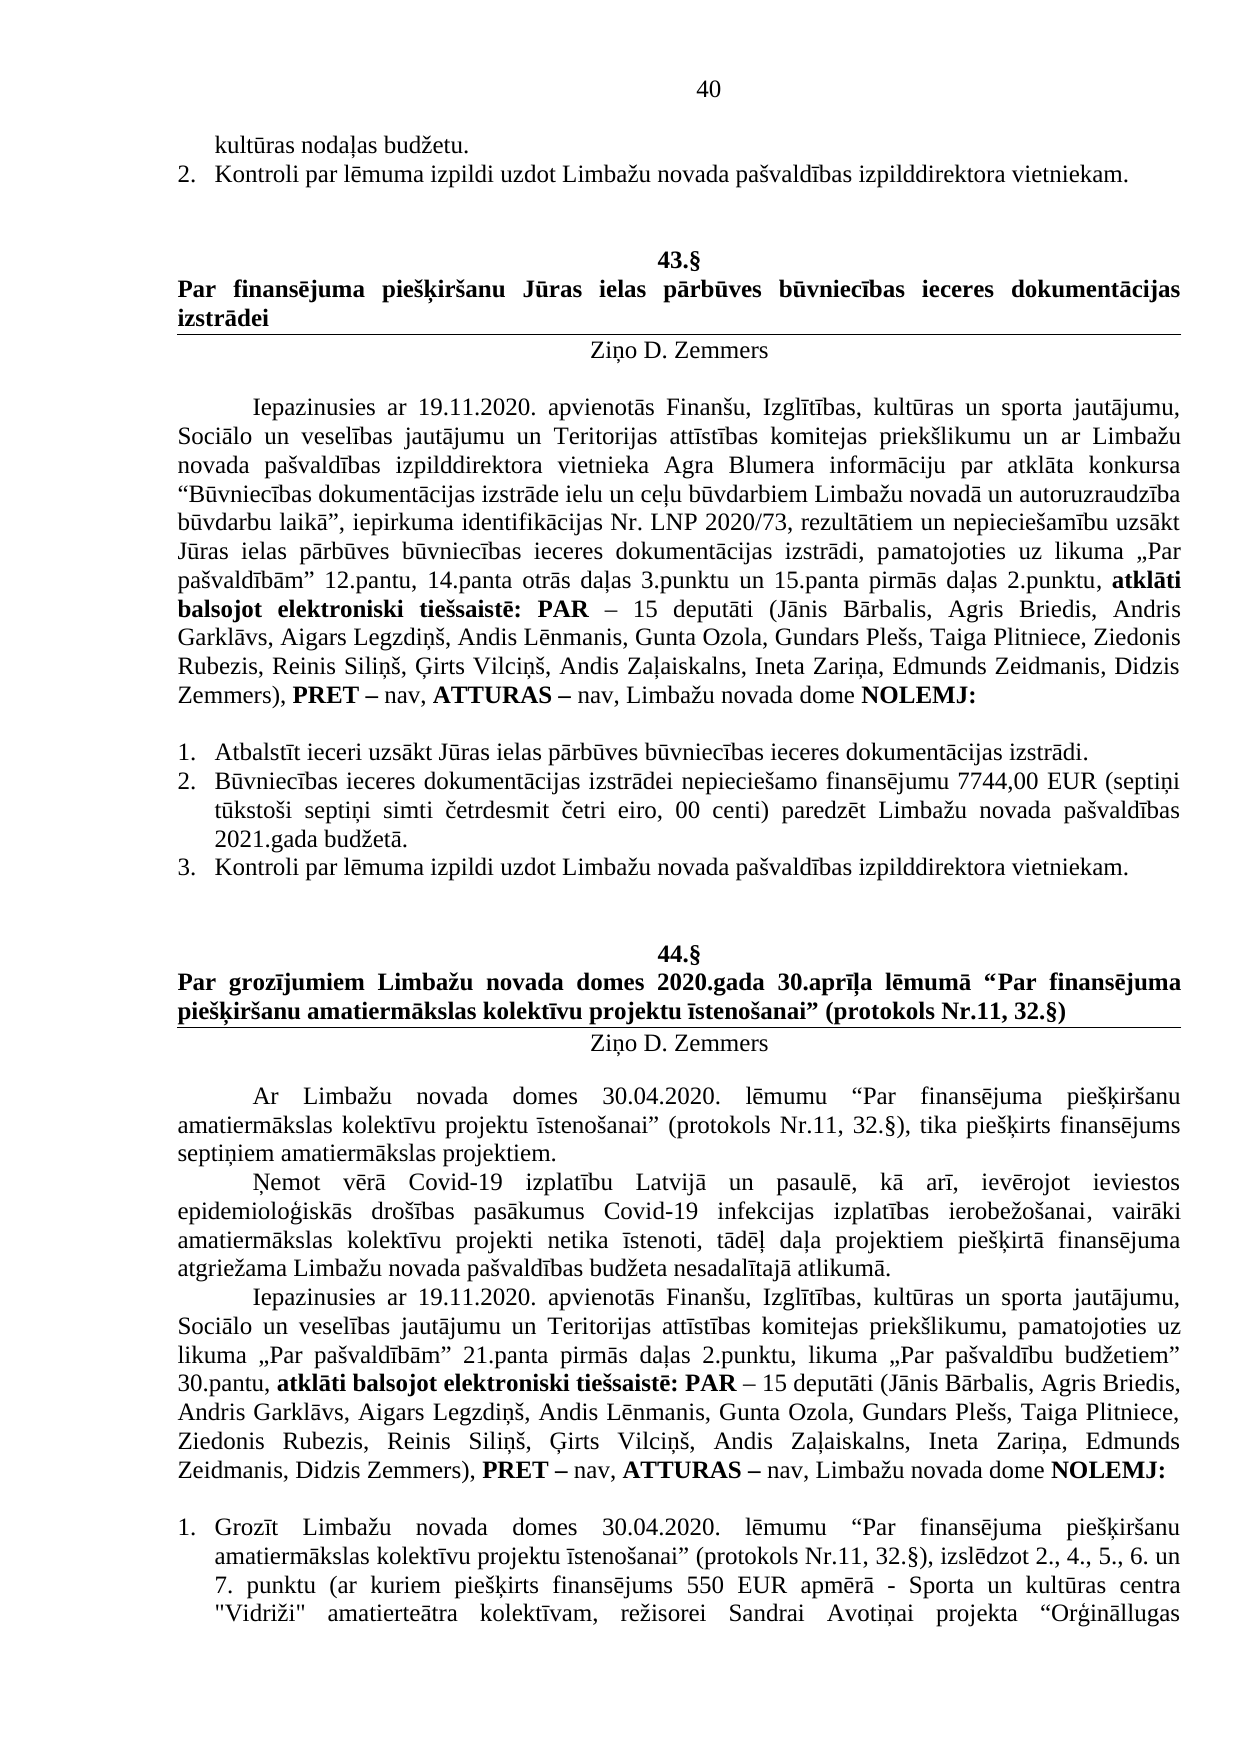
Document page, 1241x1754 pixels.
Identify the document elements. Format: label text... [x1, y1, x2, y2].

list Kontroli par lēmuma izpildi uzdot Limbažu novada pašvaldības izpilddirektora vietniekam. [177, 159, 1181, 188]
text Ziņo D. Zemmers [177, 1028, 1181, 1057]
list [177, 131, 1181, 159]
text 44.§ [177, 939, 1181, 967]
text Par finansējuma piešķiršanu Jūras ielas pārbūves būvniecības ieceres dokumentācijas izstrādei [177, 274, 1181, 334]
list Būvniecības ieceres dokumentācijas izstrādei nepieciešamo finansējumu 7744,00 EUR (septiņi tūkstoši septiņi simti četrdesmit četri eiro, 00 centi) paredzēt Limbažu novada pašvaldības 2021.gada budžetā. [177, 766, 1181, 852]
text Ar Limbažu novada domes 30.04.2020. lēmumu “Par finansējuma piešķiršanu amatiermākslas kolektīvu projektu īstenošanai” (protokols Nr.11, 32.§), tika piešķirts finansējums septiņiem amatiermākslas projektiem. [177, 1081, 1181, 1167]
text Ņemot vērā Covid-19 izplatību Latvijā un pasaulē, kā arī, ievērojot ieviestos epidemioloģiskās drošības pasākumus Covid-19 infekcijas izplatības ierobežošanai, vairāki amatiermākslas kolektīvu projekti netika īstenoti, tādēļ daļa projektiem piešķirtā finansējuma atgriežama Limbažu novada pašvaldības budžeta nesadalītajā atlikumā. [177, 1167, 1181, 1282]
text Iepazinusies ar 19.11.2020. apvienotās Finanšu, Izglītības, kultūras un sporta jautājumu, Sociālo un veselības jautājumu un Teritorijas attīstības komitejas priekšlikumu, pamatojoties uz likuma „Par pašvaldībām” 21.panta pirmās daļas 2.punktu, likuma „Par pašvaldību budžetiem” 30.pantu, atklāti balsojot elektroniski tiešsaistē: PAR – 15 deputāti (Jānis Bārbalis, Agris Briedis, Andris Garklāvs, Aigars Legzdiņš, Andis Lēnmanis, Gunta Ozola, Gundars Plešs, Taiga Plitniece, Ziedonis Rubezis, Reinis Siliņš, Ģirts Vilciņš, Andis Zaļaiskalns, Ineta Zariņa, Edmunds Zeidmanis, Didzis Zemmers), PRET – nav, ATTURAS – nav, Limbažu novada dome NOLEMJ: [177, 1282, 1181, 1483]
list Atbalstīt ieceri uzsākt Jūras ielas pārbūves būvniecības ieceres dokumentācijas izstrādi. [177, 737, 1181, 766]
text 43.§ [177, 246, 1181, 274]
text Iepazinusies ar 19.11.2020. apvienotās Finanšu, Izglītības, kultūras un sporta jautājumu, Sociālo un veselības jautājumu un Teritorijas attīstības komitejas priekšlikumu un ar Limbažu novada pašvaldības izpilddirektora vietnieka Agra Blumera informāciju par atklāta konkursa “Būvniecības dokumentācijas izstrāde ielu un ceļu būvdarbiem Limbažu novadā un autoruzraudzība būvdarbu laikā”, iepirkuma identifikācijas Nr. LNP 2020/73, rezultātiem un nepieciešamību uzsākt Jūras ielas pārbūves būvniecības ieceres dokumentācijas izstrādi, pamatojoties uz likuma „Par pašvaldībām” 12.pantu, 14.panta otrās daļas 3.punktu un 15.panta pirmās daļas 2.punktu, atklāti balsojot elektroniski tiešsaistē: PAR – 15 deputāti (Jānis Bārbalis, Agris Briedis, Andris Garklāvs, Aigars Legzdiņš, Andis Lēnmanis, Gunta Ozola, Gundars Plešs, Taiga Plitniece, Ziedonis Rubezis, Reinis Siliņš, Ģirts Vilciņš, Andis Zaļaiskalns, Ineta Zariņa, Edmunds Zeidmanis, Didzis Zemmers), PRET – nav, ATTURAS – nav, Limbažu novada dome NOLEMJ: [177, 392, 1181, 709]
list Kontroli par lēmuma izpildi uzdot Limbažu novada pašvaldības izpilddirektora vietniekam. [177, 852, 1181, 881]
text Par grozījumiem Limbažu novada domes 2020.gada 30.aprīļa lēmumā “Par finansējuma piešķiršanu amatiermākslas kolektīvu projektu īstenošanai” (protokols Nr.11, 32.§) [177, 967, 1181, 1027]
text Ziņo D. Zemmers [177, 335, 1181, 364]
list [177, 1512, 1181, 1627]
